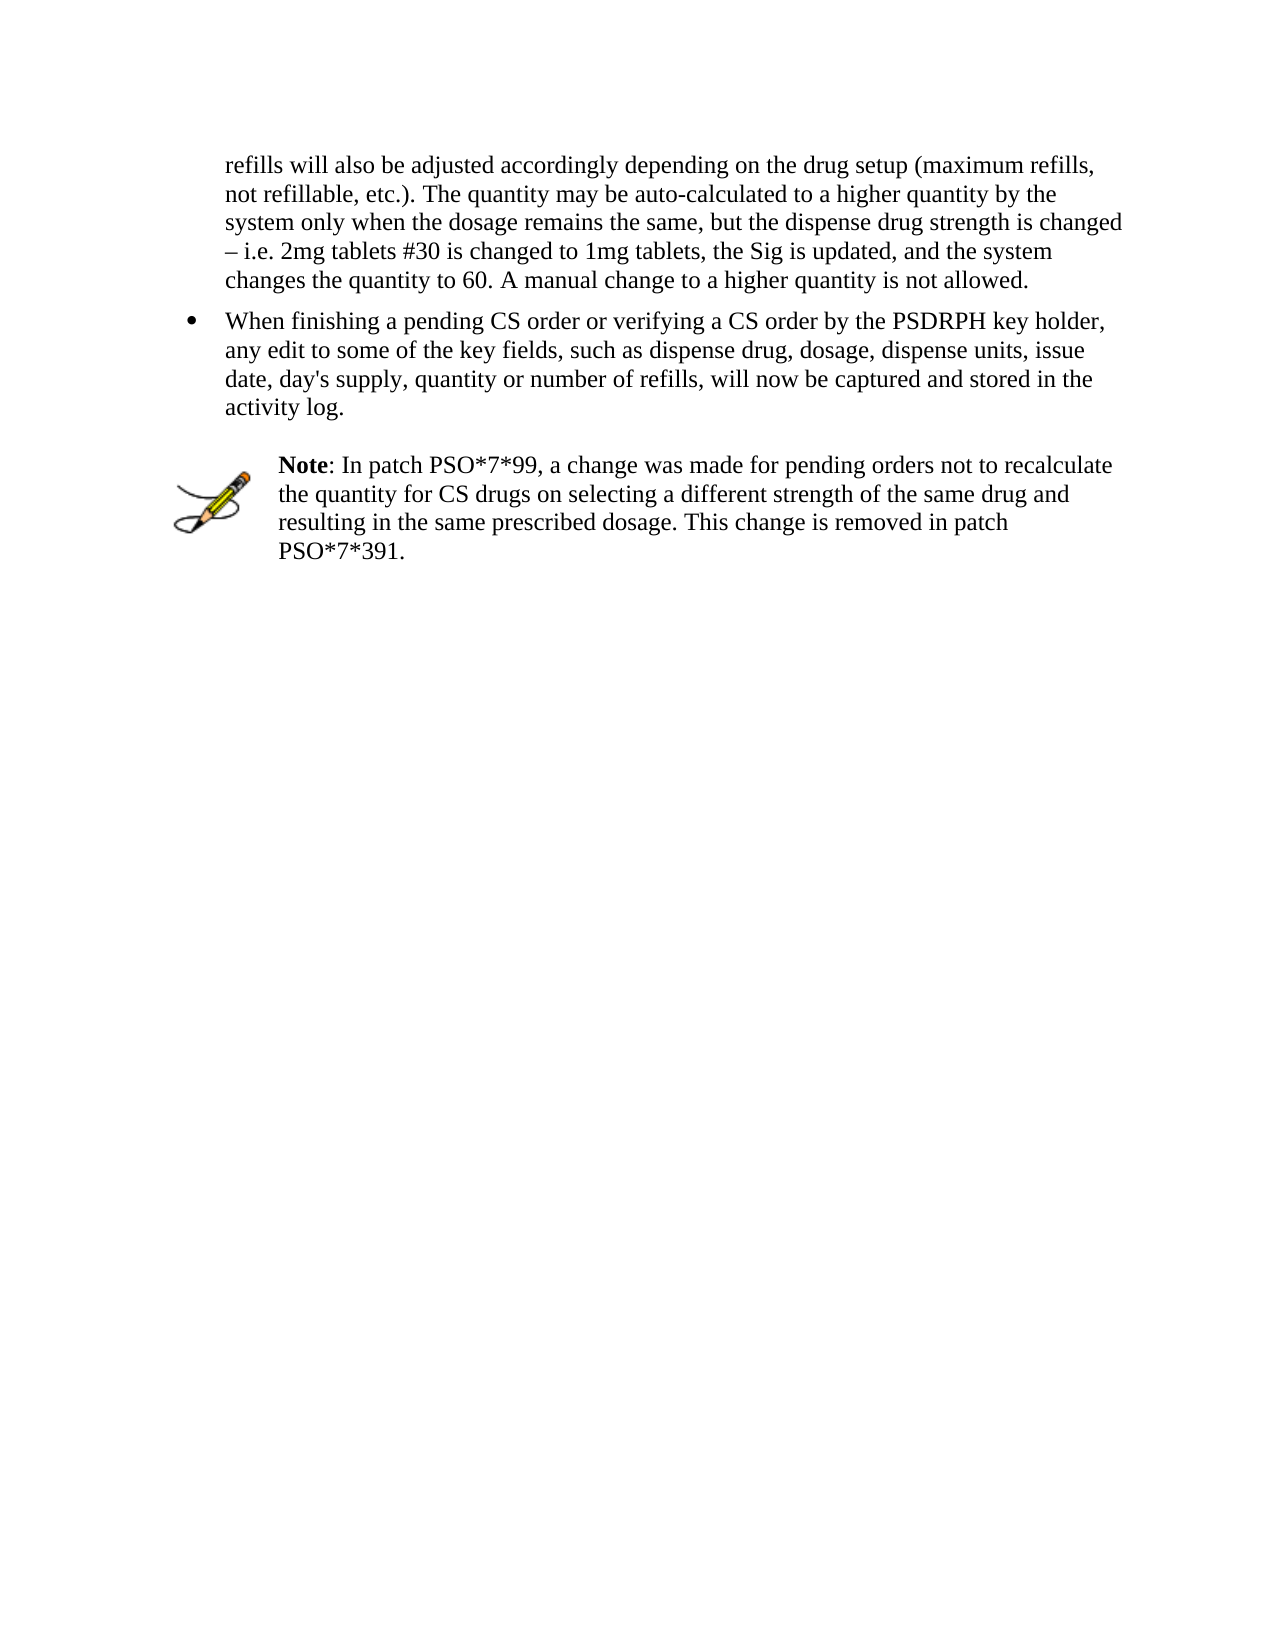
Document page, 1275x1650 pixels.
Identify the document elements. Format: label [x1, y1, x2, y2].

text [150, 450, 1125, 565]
picture [161, 456, 260, 543]
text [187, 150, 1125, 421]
